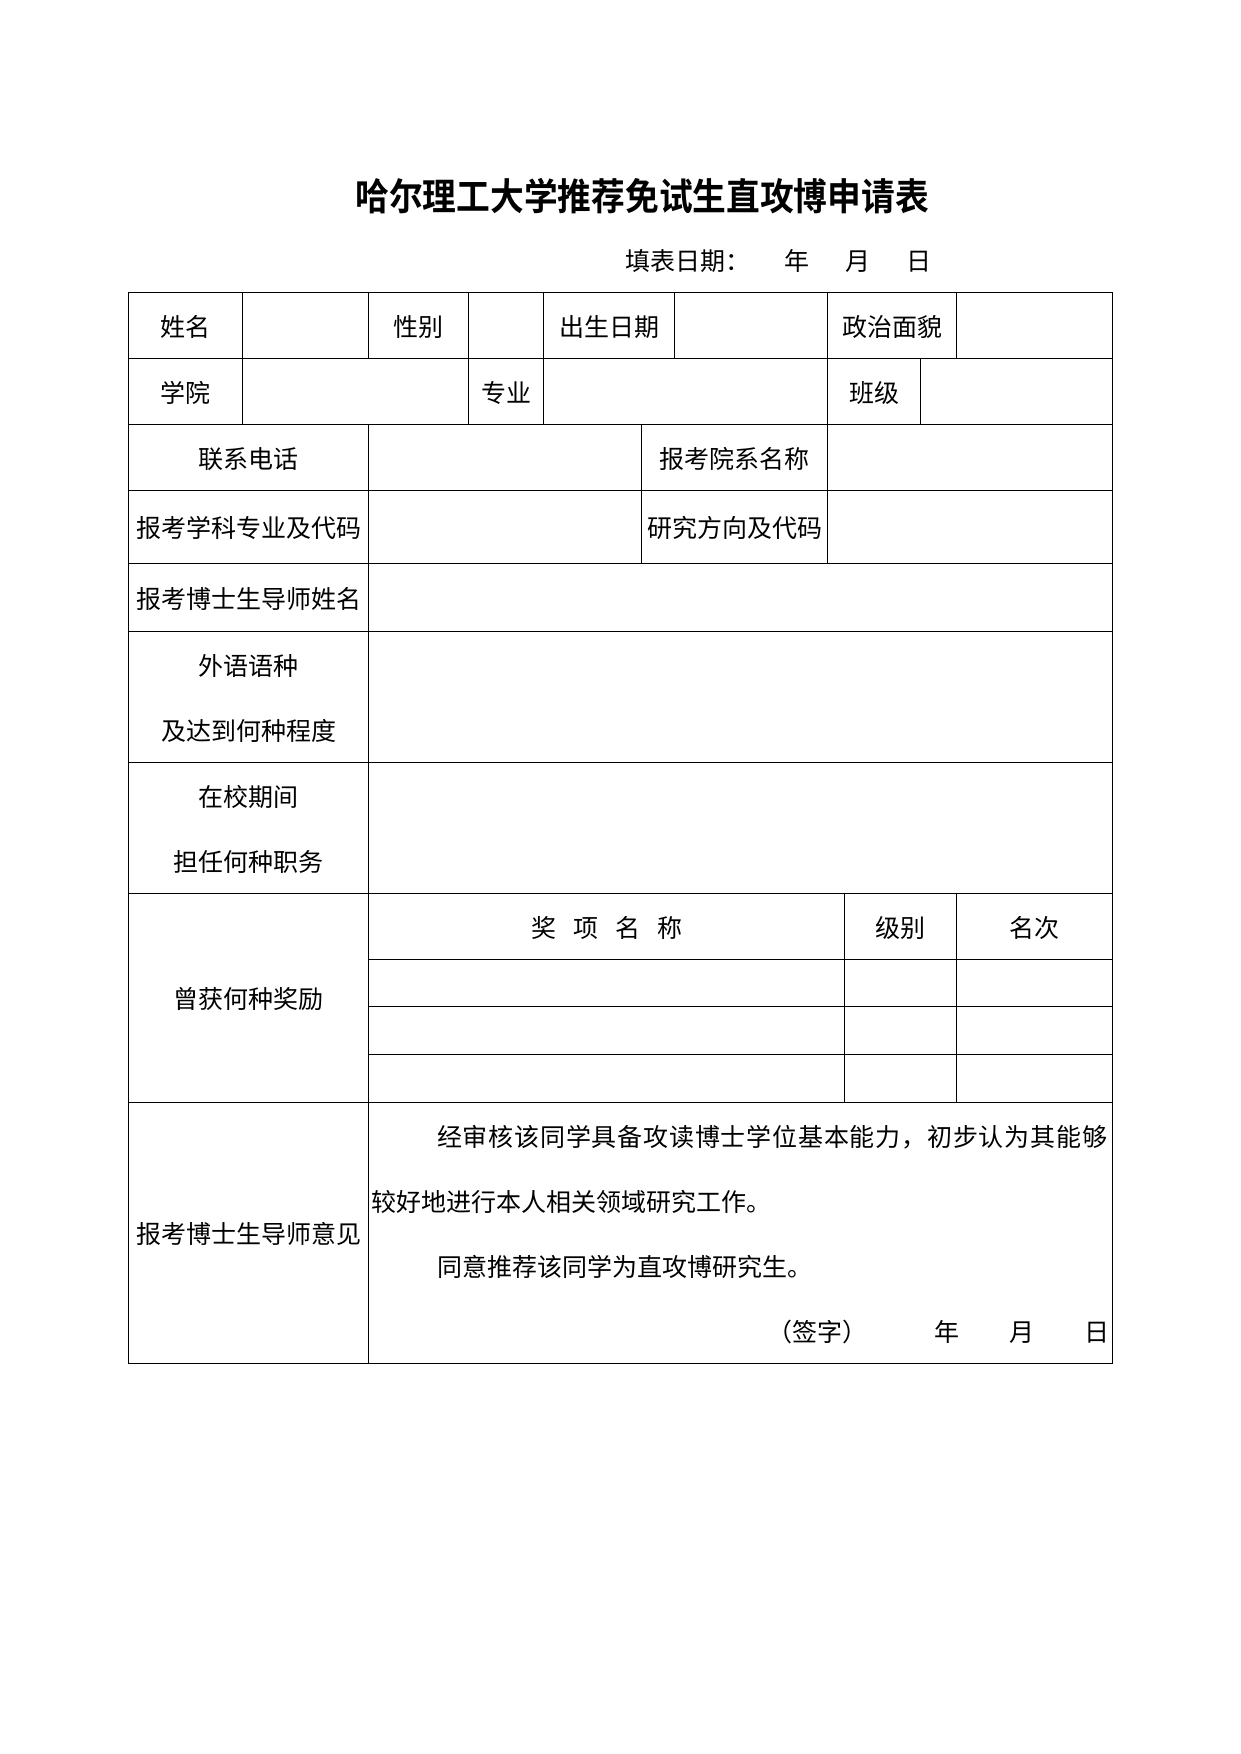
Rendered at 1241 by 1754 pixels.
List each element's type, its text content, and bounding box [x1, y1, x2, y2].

table_cell 级别 [845, 894, 956, 959]
table_cell [828, 425, 1112, 490]
table_cell [243, 359, 468, 424]
table_header 性别 [369, 293, 468, 358]
table_cell 报考博士生导师姓名 [129, 564, 368, 631]
table_header [243, 293, 368, 358]
table_cell 报考学科专业及代码 [129, 491, 368, 563]
table_cell 专业 [469, 359, 543, 424]
table_cell [369, 1055, 844, 1102]
table_header 姓名 [129, 293, 242, 358]
table_cell 学院 [129, 359, 242, 424]
table_header [469, 293, 543, 358]
table_cell [369, 1007, 844, 1054]
table_cell [369, 632, 1112, 762]
table_cell [845, 1007, 956, 1054]
table_cell 外语语种 及达到何种程度 [129, 632, 368, 762]
table_cell [369, 425, 641, 490]
table_header 政治面貌 [828, 293, 956, 358]
table_cell 报考博士生导师意见 [129, 1103, 368, 1363]
table_cell [957, 1055, 1112, 1102]
table_cell [921, 359, 1112, 424]
table_cell [957, 960, 1112, 1006]
table_cell 经审核该同学具备攻读博士学位基本能力，初步认为其能够较好地进行本人相关领域研究工作。 同意推荐该同学为直攻博研究生。 （签字） 年 月 日 [369, 1103, 1112, 1363]
table_cell [828, 491, 1112, 563]
table_cell [957, 1007, 1112, 1054]
table_cell [369, 564, 1112, 631]
table_cell 报考院系名称 [642, 425, 827, 490]
table_cell 奖 项 名 称 [369, 894, 844, 959]
table_cell 班级 [828, 359, 920, 424]
text 哈尔理工大学推荐免试生直攻博申请表 [187, 162, 1053, 227]
table_header 出生日期 [544, 293, 674, 358]
table_cell [845, 1055, 956, 1102]
table_cell 曾获何种奖励 [129, 894, 368, 1102]
table_cell [369, 960, 844, 1006]
table_cell 在校期间 担任何种职务 [129, 763, 368, 893]
table_cell 研究方向及代码 [642, 491, 827, 563]
table_cell [845, 960, 956, 1006]
text 填表日期： 年 月 日 [187, 227, 1104, 292]
table_cell 名次 [957, 894, 1112, 959]
table_header [675, 293, 827, 358]
table_cell [544, 359, 827, 424]
table_header [957, 293, 1112, 358]
table_cell 联系电话 [129, 425, 368, 490]
table_cell [369, 491, 641, 563]
table_cell [369, 763, 1112, 893]
